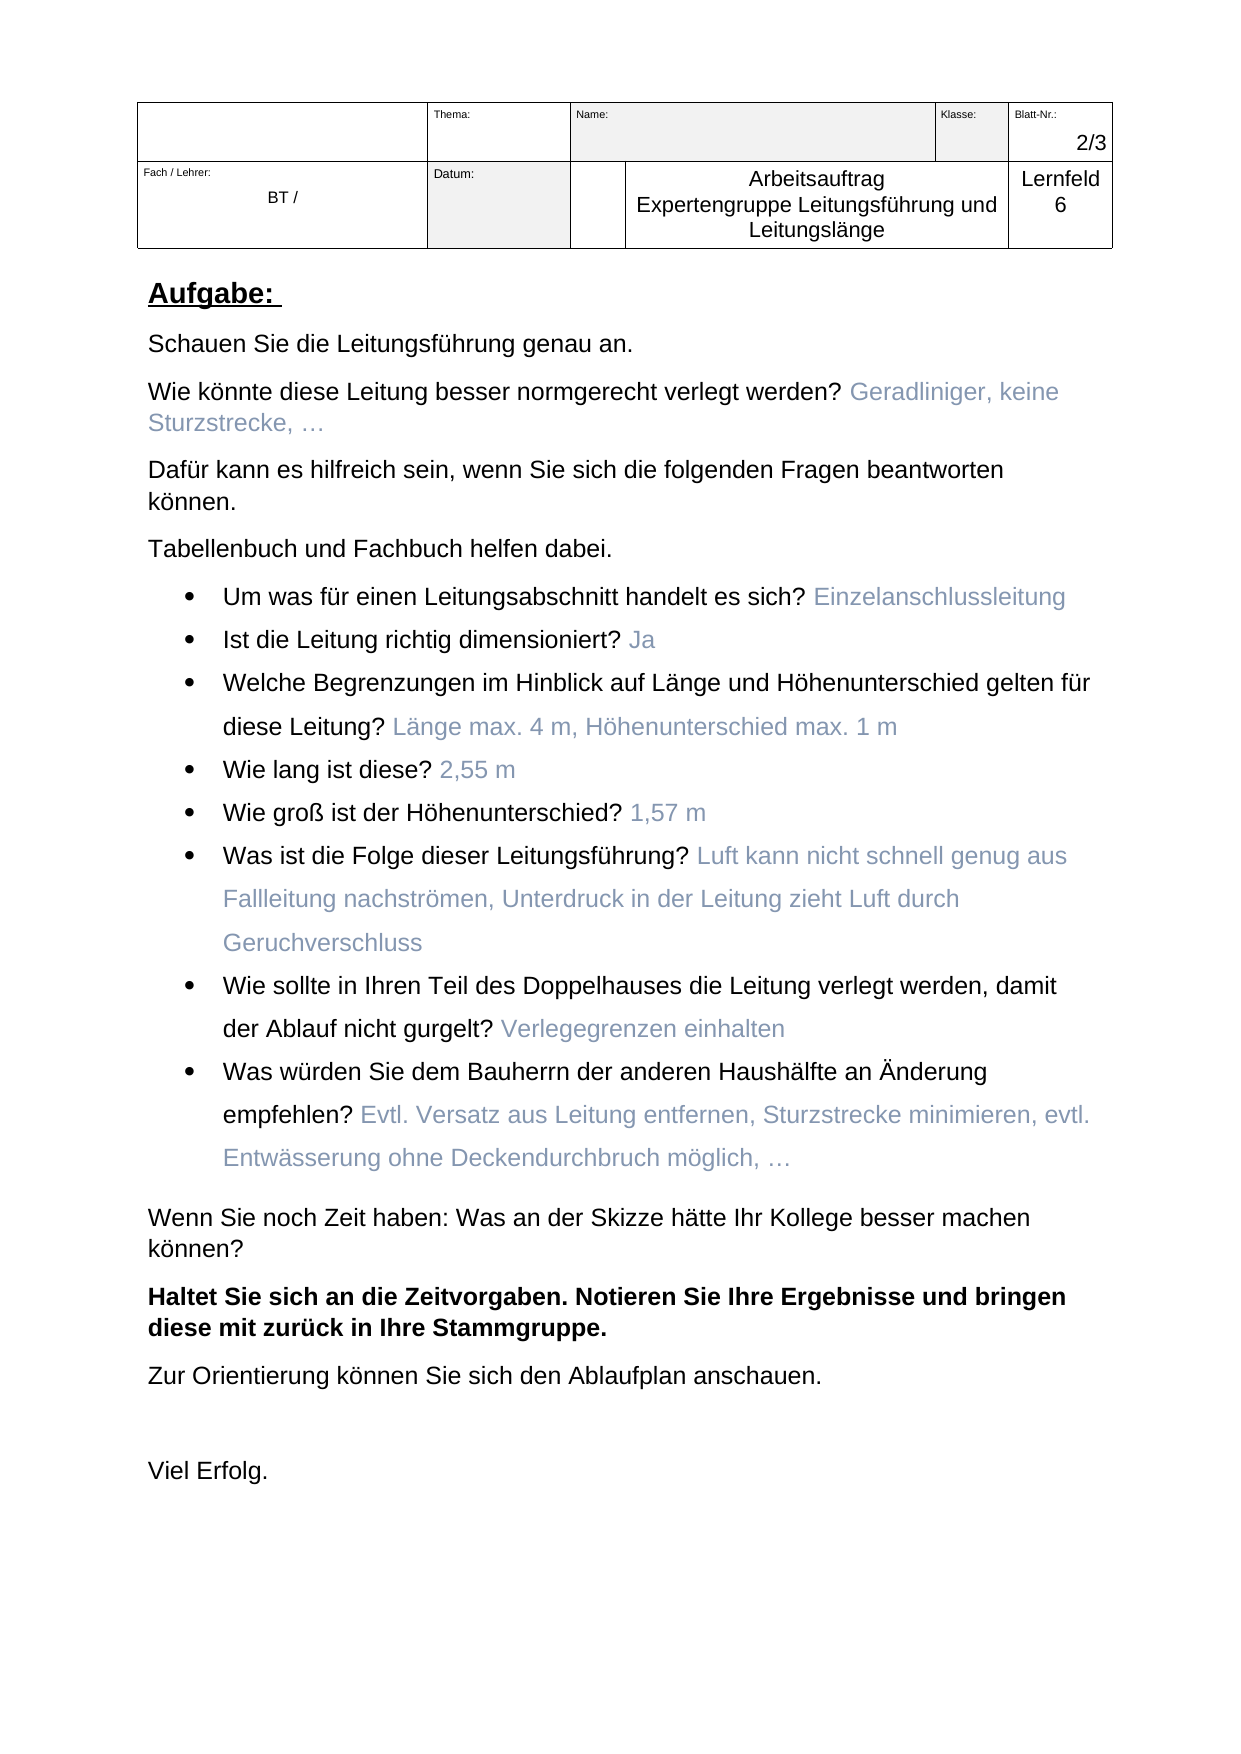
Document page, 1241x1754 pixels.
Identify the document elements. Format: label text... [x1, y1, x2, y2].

text Tabellenbuch und Fachbuch helfen dabei. [148, 534, 1093, 563]
list Wie sollte in Ihren Teil des Doppelhauses die Leitung verlegt werden, damit der Ablauf nicht gurgelt? Verlegegrenzen einhalten [185, 971, 1093, 1043]
text Wenn Sie noch Zeit haben: Was an der Skizze hätte Ihr Kollege besser machen können? [148, 1203, 1093, 1263]
list Um was für einen Leitungsabschnitt handelt es sich? Einzelanschlussleitung [185, 582, 1093, 611]
list Wie groß ist der Höhenunterschied? 1,57 m [185, 798, 1093, 827]
text Aufgabe: [148, 276, 1093, 310]
list Was ist die Folge dieser Leitungsführung? Luft kann nicht schnell genug aus Fallleitung nachströmen, Unterdruck in der Leitung zieht Luft durch Geruchverschluss [185, 841, 1093, 956]
text Schauen Sie die Leitungsführung genau an. [148, 329, 1093, 358]
text Zur Orientierung können Sie sich den Ablaufplan anschauen. [148, 1361, 1093, 1389]
text Wie könnte diese Leitung besser normgerecht verlegt werden? Geradliniger, keine Sturzstrecke, … [148, 377, 1093, 436]
text Haltet Sie sich an die Zeitvorgaben. Notieren Sie Ihre Ergebnisse und bringen diese mit zurück in Ihre Stammgruppe. [148, 1282, 1093, 1342]
list Wie lang ist diese? 2,55 m [185, 755, 1093, 783]
list Welche Begrenzungen im Hinblick auf Länge und Höhenunterschied gelten für diese Leitung? Länge max. 4 m, Höhenunterschied max. 1 m [185, 668, 1093, 740]
text Viel Erfolg. [148, 1456, 1093, 1485]
list Ist die Leitung richtig dimensioniert? Ja [185, 625, 1093, 654]
list Was würden Sie dem Bauherrn der anderen Haushälfte an Änderung empfehlen? Evtl. Versatz aus Leitung entfernen, Sturzstrecke minimieren, evtl. Entwässerung ohne Deckendurchbruch möglich, … [185, 1057, 1093, 1172]
text Dafür kann es hilfreich sein, wenn Sie sich die folgenden Fragen beantworten können. [148, 455, 1093, 515]
